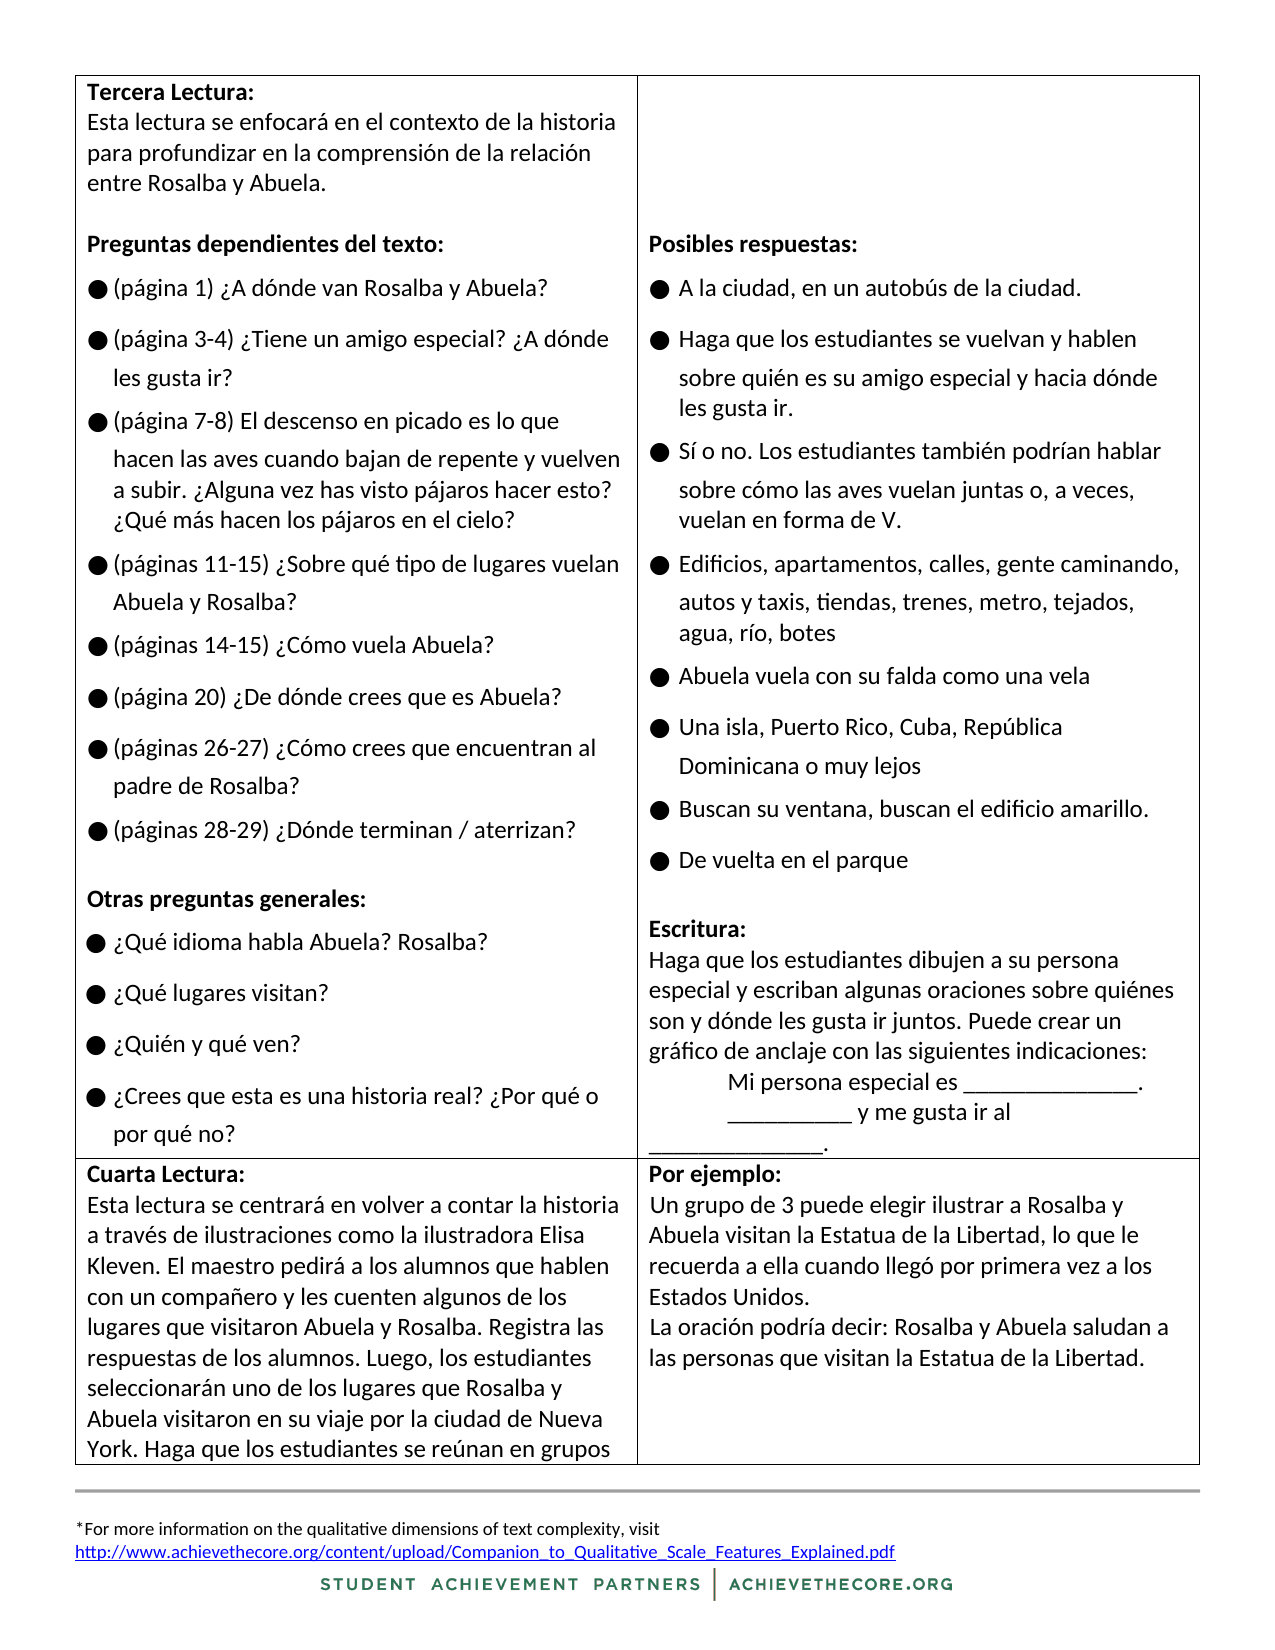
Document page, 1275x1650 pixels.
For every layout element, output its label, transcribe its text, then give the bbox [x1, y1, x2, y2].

picture [306, 1563, 969, 1605]
table_cell Posibles respuestas: A la ciudad, en un autobús de la ciudad. Haga que los estudiantes se vuelvan y hablen sobre quién es su amigo especial y hacia dónde les gusta ir. Sí o no. Los estudiantes también podrían hablar sobre cómo las aves vuelan juntas o, a veces, vuelan en forma de V. Edificios, apartamentos, calles, gente caminando, autos y taxis, tiendas, trenes, metro, tejados, agua, río, botes Abuela vuela con su falda como una vela Una isla, Puerto Rico, Cuba, República Dominicana o muy lejos Buscan su ventana, buscan el edificio amarillo. De vuelta en el parque Escritura: Haga que los estudiantes dibujen a su persona especial y escriban algunas oraciones sobre quiénes son y dónde les gusta ir juntos. Puede crear un gráfico de anclaje con las siguientes indicaciones: Mi persona especial es ______________. __________ y me gusta ir al ______________. [638, 76, 1199, 1157]
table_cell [76, 1159, 637, 1464]
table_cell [638, 1159, 1199, 1464]
table_cell Tercera Lectura: Esta lectura se enfocará en el contexto de la historia para profundizar en la comprensión de la relación entre Rosalba y Abuela. Preguntas dependientes del texto: (página 1) ¿A dónde van Rosalba y Abuela? (página 3-4) ¿Tiene un amigo especial? ¿A dónde les gusta ir? (página 7-8) El descenso en picado es lo que hacen las aves cuando bajan de repente y vuelven a subir. ¿Alguna vez has visto pájaros hacer esto? ¿Qué más hacen los pájaros en el cielo? (páginas 11-15) ¿Sobre qué tipo de lugares vuelan Abuela y Rosalba? (páginas 14-15) ¿Cómo vuela Abuela? (página 20) ¿De dónde crees que es Abuela? (páginas 26-27) ¿Cómo crees que encuentran al padre de Rosalba? (páginas 28-29) ¿Dónde terminan / aterrizan? Otras preguntas generales: ¿Qué idioma habla Abuela? Rosalba? ¿Qué lugares visitan? ¿Quién y qué ven? ¿Crees que esta es una historia real? ¿Por qué o por qué no? [76, 76, 637, 1157]
